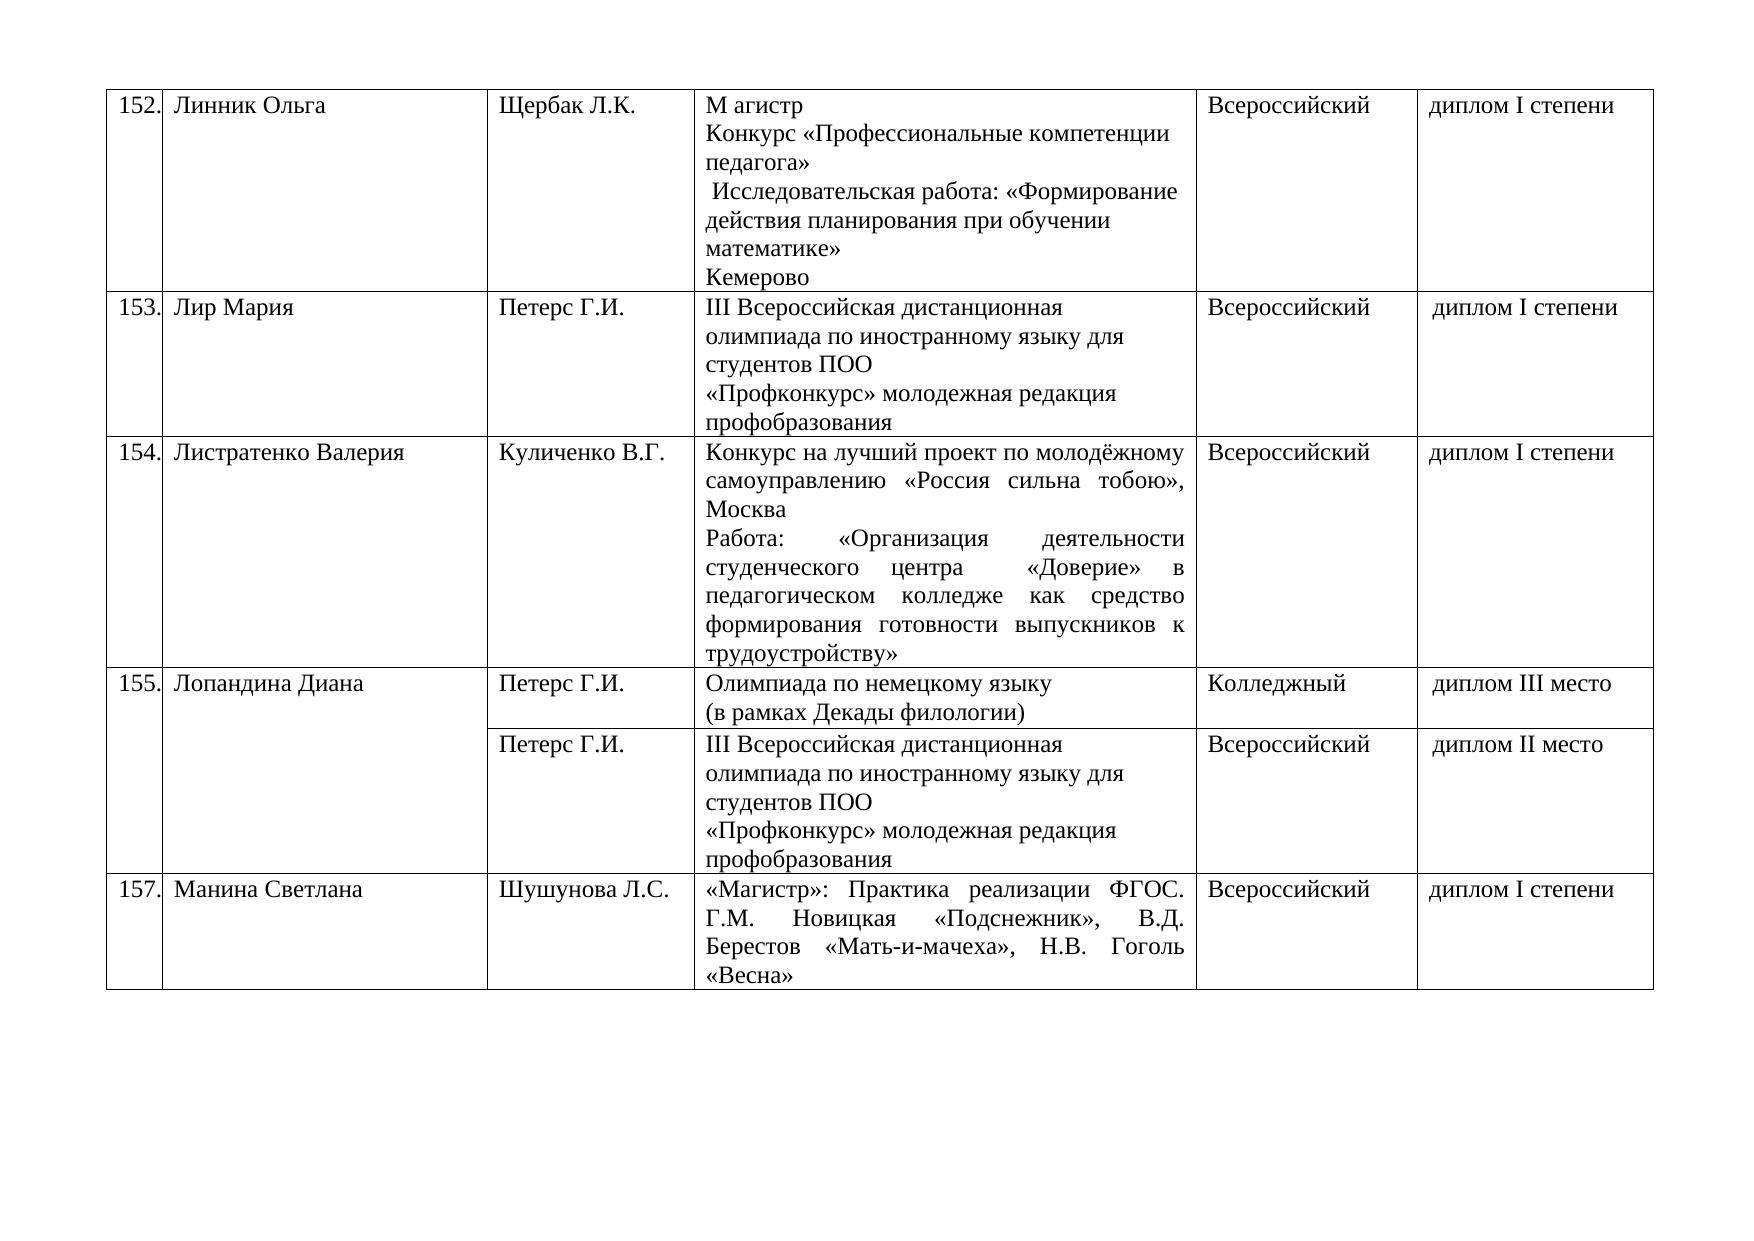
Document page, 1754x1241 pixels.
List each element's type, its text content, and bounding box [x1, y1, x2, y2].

table_cell III Всероссийская дистанционная олимпиада по иностранному языку для студентов ПОО «Профконкурс» молодежная редакция профобразования [695, 729, 1196, 873]
table_cell диплом I степени [1418, 292, 1653, 436]
table_cell Петерс Г.И. [488, 668, 694, 728]
table_cell [107, 90, 162, 291]
table_cell диплом I степени [1418, 437, 1653, 667]
table_cell Манина Светлана [163, 874, 487, 989]
table_cell Всероссийский [1197, 437, 1417, 667]
table_cell Шушунова Л.С. [488, 874, 694, 989]
table_cell Щербак Л.К. [488, 90, 694, 291]
table_cell М агистр Конкурс «Профессиональные компетенции педагога» Исследовательская работа: «Формирование действия планирования при обучении математике» Кемерово [695, 90, 1196, 291]
table_cell III Всероссийская дистанционная олимпиада по иностранному языку для студентов ПОО «Профконкурс» молодежная редакция профобразования [695, 292, 1196, 436]
table_cell [107, 668, 162, 873]
table_cell диплом I степени [1418, 874, 1653, 989]
table_cell [107, 874, 162, 989]
table_cell «Магистр»: Практика реализации ФГОС. Г.М. Новицкая «Подснежник», В.Д. Берестов «Мать-и-мачеха», Н.В. Гоголь «Весна» [695, 874, 1196, 989]
table_cell Петерс Г.И. [488, 292, 694, 436]
table_cell диплом III место [1418, 668, 1653, 728]
table_cell Куличенко В.Г. [488, 437, 694, 667]
table_cell Всероссийский [1197, 292, 1417, 436]
table_cell Всероссийский [1197, 90, 1417, 291]
table_cell Олимпиада по немецкому языку (в рамках Декады филологии) [695, 668, 1196, 728]
table_cell Колледжный [1197, 668, 1417, 728]
table_cell Листратенко Валерия [163, 437, 487, 667]
table_cell Лопандина Диана [163, 668, 487, 873]
table_cell Петерс Г.И. [488, 729, 694, 873]
table_cell диплом II место [1418, 729, 1653, 873]
table_cell [107, 292, 162, 436]
table_cell Конкурс на лучший проект по молодёжному самоуправлению «Россия сильна тобою», Москва Работа: «Организация деятельности студенческого центра «Доверие» в педагогическом колледже как средство формирования готовности выпускников к трудоустройству» [695, 437, 1196, 667]
table_cell [107, 437, 162, 667]
table_cell Линник Ольга [163, 90, 487, 291]
table_cell Лир Мария [163, 292, 487, 436]
table_cell диплом I степени [1418, 90, 1653, 291]
table_cell Всероссийский [1197, 874, 1417, 989]
table_cell Всероссийский [1197, 729, 1417, 873]
